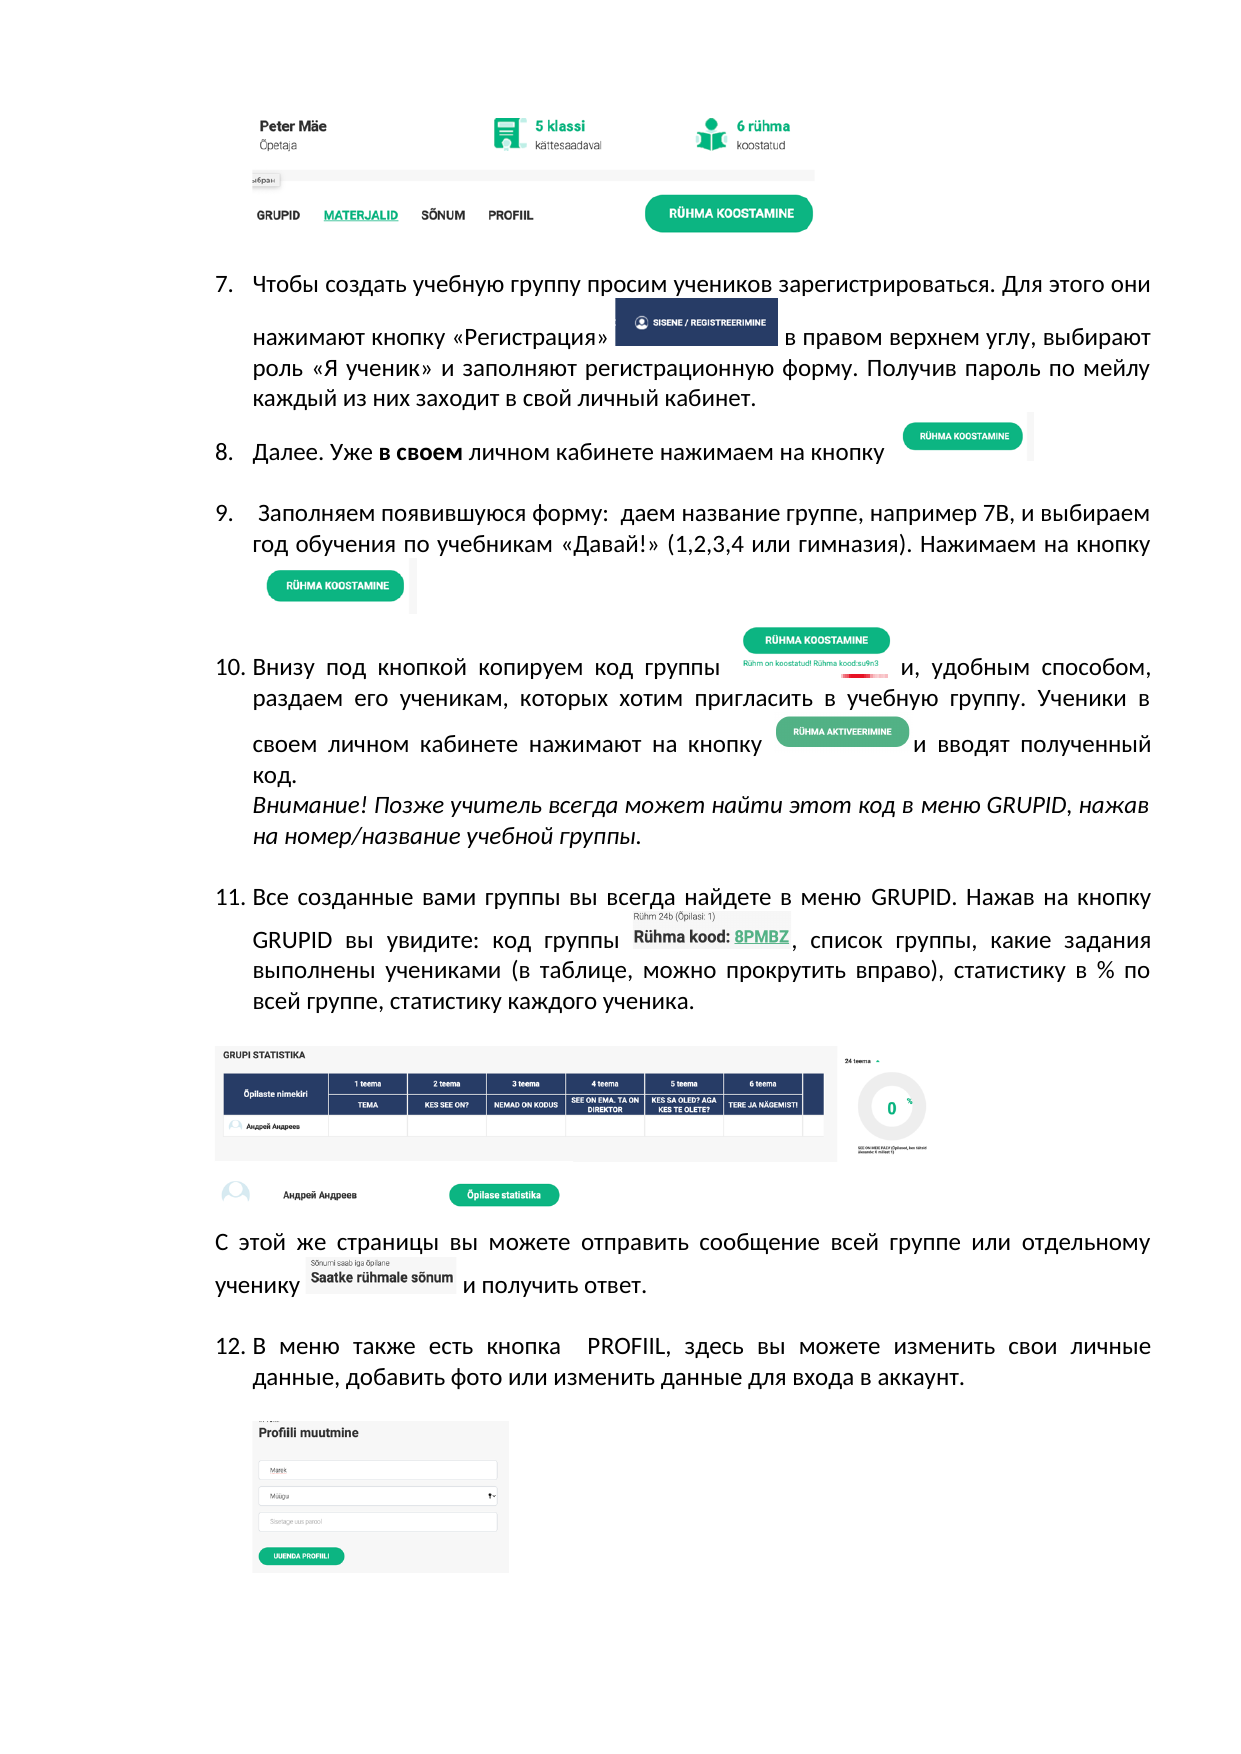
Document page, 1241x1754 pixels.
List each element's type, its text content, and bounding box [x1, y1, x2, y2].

picture [632, 911, 792, 949]
picture [732, 613, 901, 678]
list Все созданные вами группы вы всегда найдете в меню GRUPID. Нажав на кнопку GRUPID вы увидите: код группы , список группы, какие задания выполнены учениками (в таблице, можно прокрутить вправо), статистику в % по всей группе, статистику каждого ученика. [215, 881, 1152, 1016]
picture [252, 118, 815, 238]
list Внимание! Позже учитель всегда может найти этот код в меню GRUPID, нажав на номер/название учебной группы. [252, 789, 1152, 851]
text С этой же страницы вы можете отправить сообщение всей группе или отдельному ученику и получить ответ. [215, 1227, 1152, 1299]
list Чтобы создать учебную группу просим учеников зарегистрироваться. Для этого они нажимают кнопку «Регистрация» в правом верхнем углу, выбирают роль «Я ученик» и заполняют регистрационную форму. Получив пароль по мейлу каждый из них заходит в свой личный кабинет. [215, 268, 1152, 413]
list Далее. Уже в своем личном кабинете нажимаем на кнопку [215, 413, 1152, 467]
list Заполняем появившуюся форму: даем название группе, например 7В, и выбираем год обучения по учебникам «Давай!» (1,2,3,4 или гимназия). Нажимаем на кнопку [215, 497, 1152, 613]
picture [214, 1046, 948, 1227]
picture [890, 412, 1034, 461]
picture [615, 298, 778, 346]
picture [252, 1421, 509, 1573]
picture [305, 1257, 457, 1294]
list В меню также есть кнопка PROFIIL, здесь вы можете изменить свои личные данные, добавить фото или изменить данные для входа в аккаунт. [215, 1330, 1152, 1391]
list Внизу под кнопкой копируем код группы и, удобным способом, раздаем его ученикам, которых хотим пригласить в учебную группу. Ученики в своем личном кабинете нажимают на кнопку и вводят полученный код. [215, 613, 1152, 789]
picture [252, 558, 417, 614]
picture [773, 712, 913, 753]
